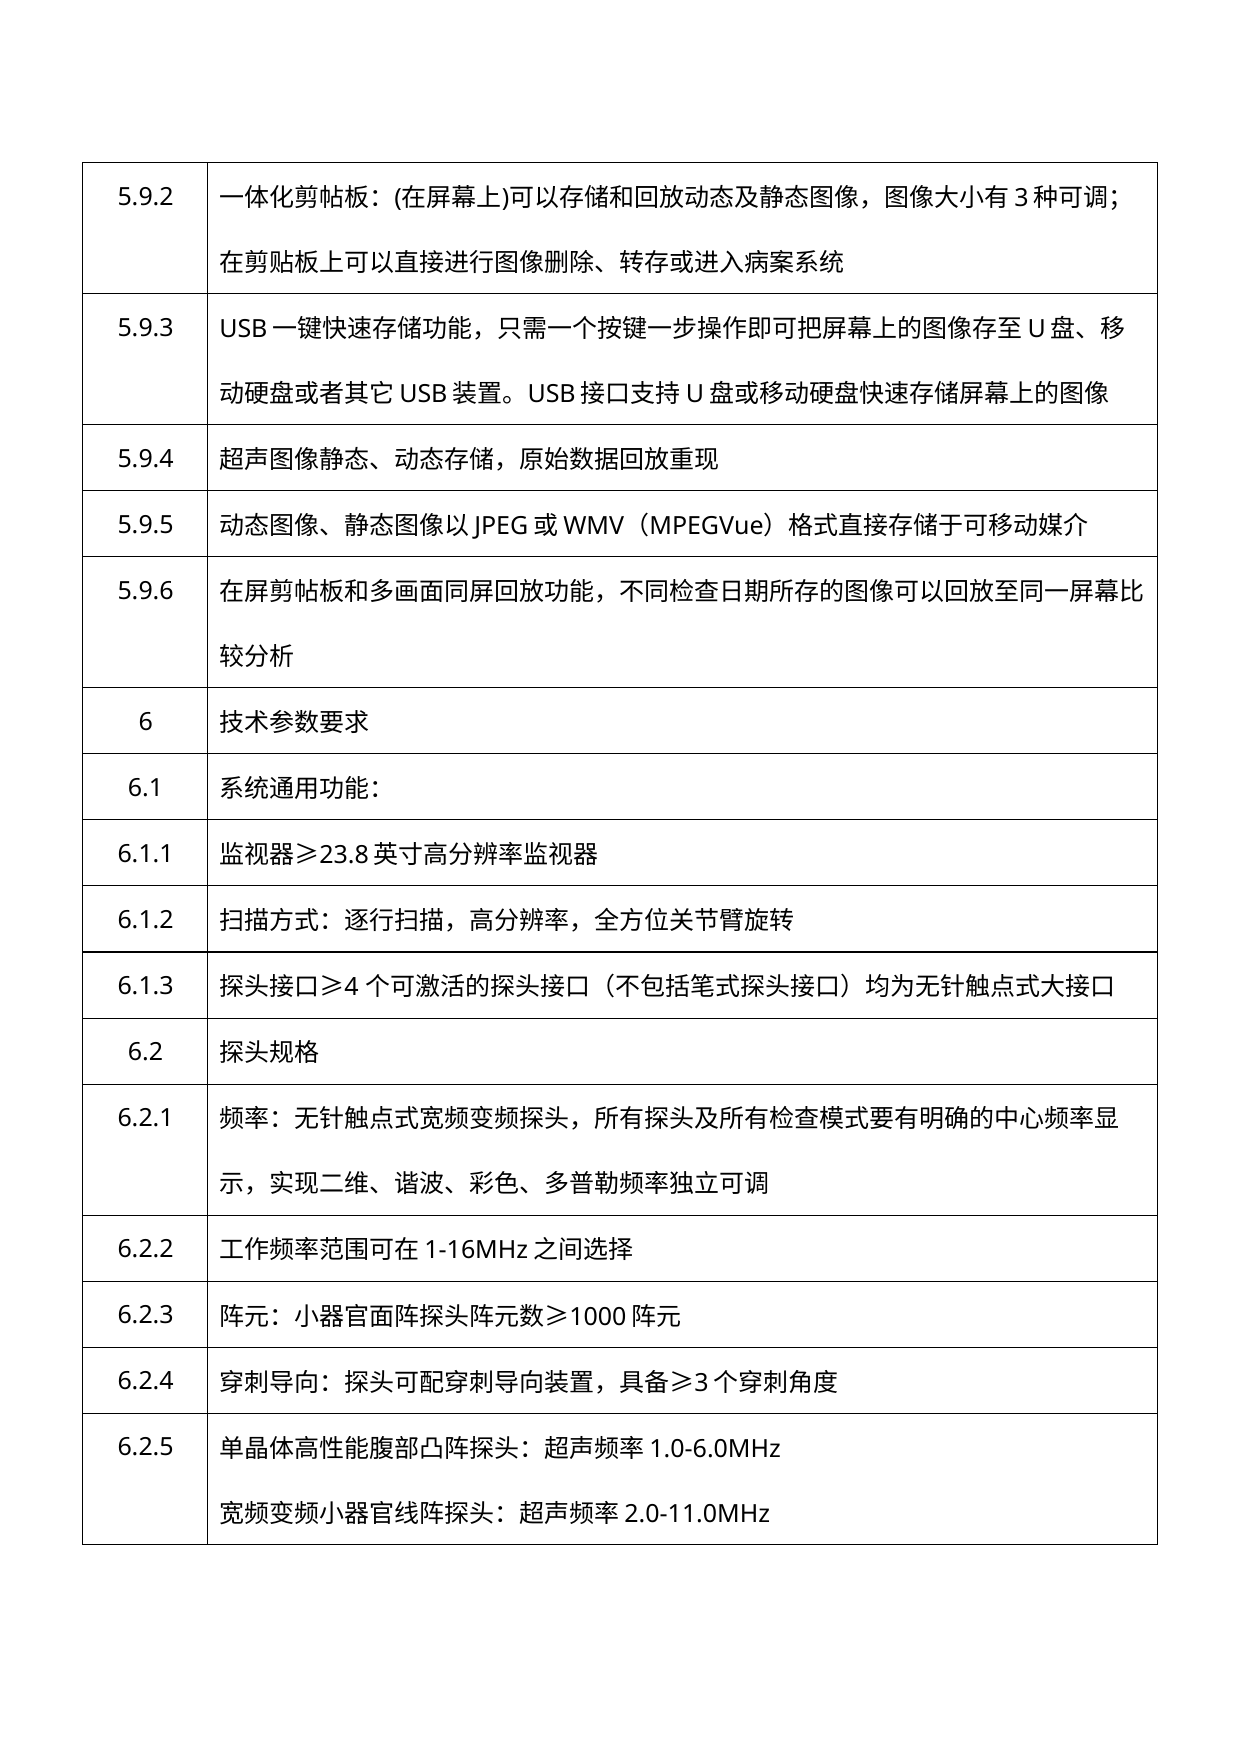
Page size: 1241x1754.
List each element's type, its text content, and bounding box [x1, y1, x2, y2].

table_cell 6.1.3 [83, 953, 207, 1017]
table_cell 6 [83, 688, 207, 753]
table_cell 6.2.3 [83, 1282, 207, 1347]
table_cell 5.9.4 [83, 425, 207, 490]
table_cell 阵元：小器官面阵探头阵元数≥1000阵元 [208, 1282, 1157, 1347]
table_cell 技术参数要求 [208, 688, 1157, 753]
table_cell 探头接口≥4 个可激活的探头接口（不包括笔式探头接口）均为无针触点式大接口 [208, 953, 1157, 1017]
table_cell 频率：无针触点式宽频变频探头，所有探头及所有检查模式要有明确的中心频率显示，实现二维、谐波、彩色、多普勒频率独立可调 [208, 1085, 1157, 1214]
table_cell 6.2.4 [83, 1348, 207, 1413]
table_cell 动态图像、静态图像以JPEG或WMV（MPEGVue）格式直接存储于可移动媒介 [208, 491, 1157, 556]
table_cell 探头规格 [208, 1019, 1157, 1083]
table_cell 扫描方式：逐行扫描，高分辨率，全方位关节臂旋转 [208, 886, 1157, 951]
table_cell 6.2.2 [83, 1216, 207, 1281]
table_cell 5.9.6 [83, 557, 207, 687]
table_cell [208, 1414, 1157, 1544]
table_cell 6.2.5 [83, 1414, 207, 1544]
table_cell 在屏剪帖板和多画面同屏回放功能，不同检查日期所存的图像可以回放至同一屏幕比较分析 [208, 557, 1157, 687]
table_cell 6.1 [83, 754, 207, 819]
table_cell 监视器≥23.8英寸高分辨率监视器 [208, 820, 1157, 885]
table_cell 5.9.5 [83, 491, 207, 556]
table_cell 一体化剪帖板：(在屏幕上)可以存储和回放动态及静态图像，图像大小有3种可调；在剪贴板上可以直接进行图像删除、转存或进入病案系统 [208, 163, 1157, 293]
table_cell 6.2.1 [83, 1085, 207, 1214]
table_cell 超声图像静态、动态存储，原始数据回放重现 [208, 425, 1157, 490]
table_cell 5.9.2 [83, 163, 207, 293]
table_cell 5.9.3 [83, 294, 207, 424]
table_cell 工作频率范围可在1-16MHz之间选择 [208, 1216, 1157, 1281]
table_cell USB一键快速存储功能，只需一个按键一步操作即可把屏幕上的图像存至U盘、移动硬盘或者其它USB装置。USB接口支持U盘或移动硬盘快速存储屏幕上的图像 [208, 294, 1157, 424]
table_cell 系统通用功能： [208, 754, 1157, 819]
table_cell 6.1.2 [83, 886, 207, 951]
table_cell 6.1.1 [83, 820, 207, 885]
table_cell 6.2 [83, 1019, 207, 1083]
table_cell 穿刺导向：探头可配穿刺导向装置，具备≥3个穿刺角度 [208, 1348, 1157, 1413]
